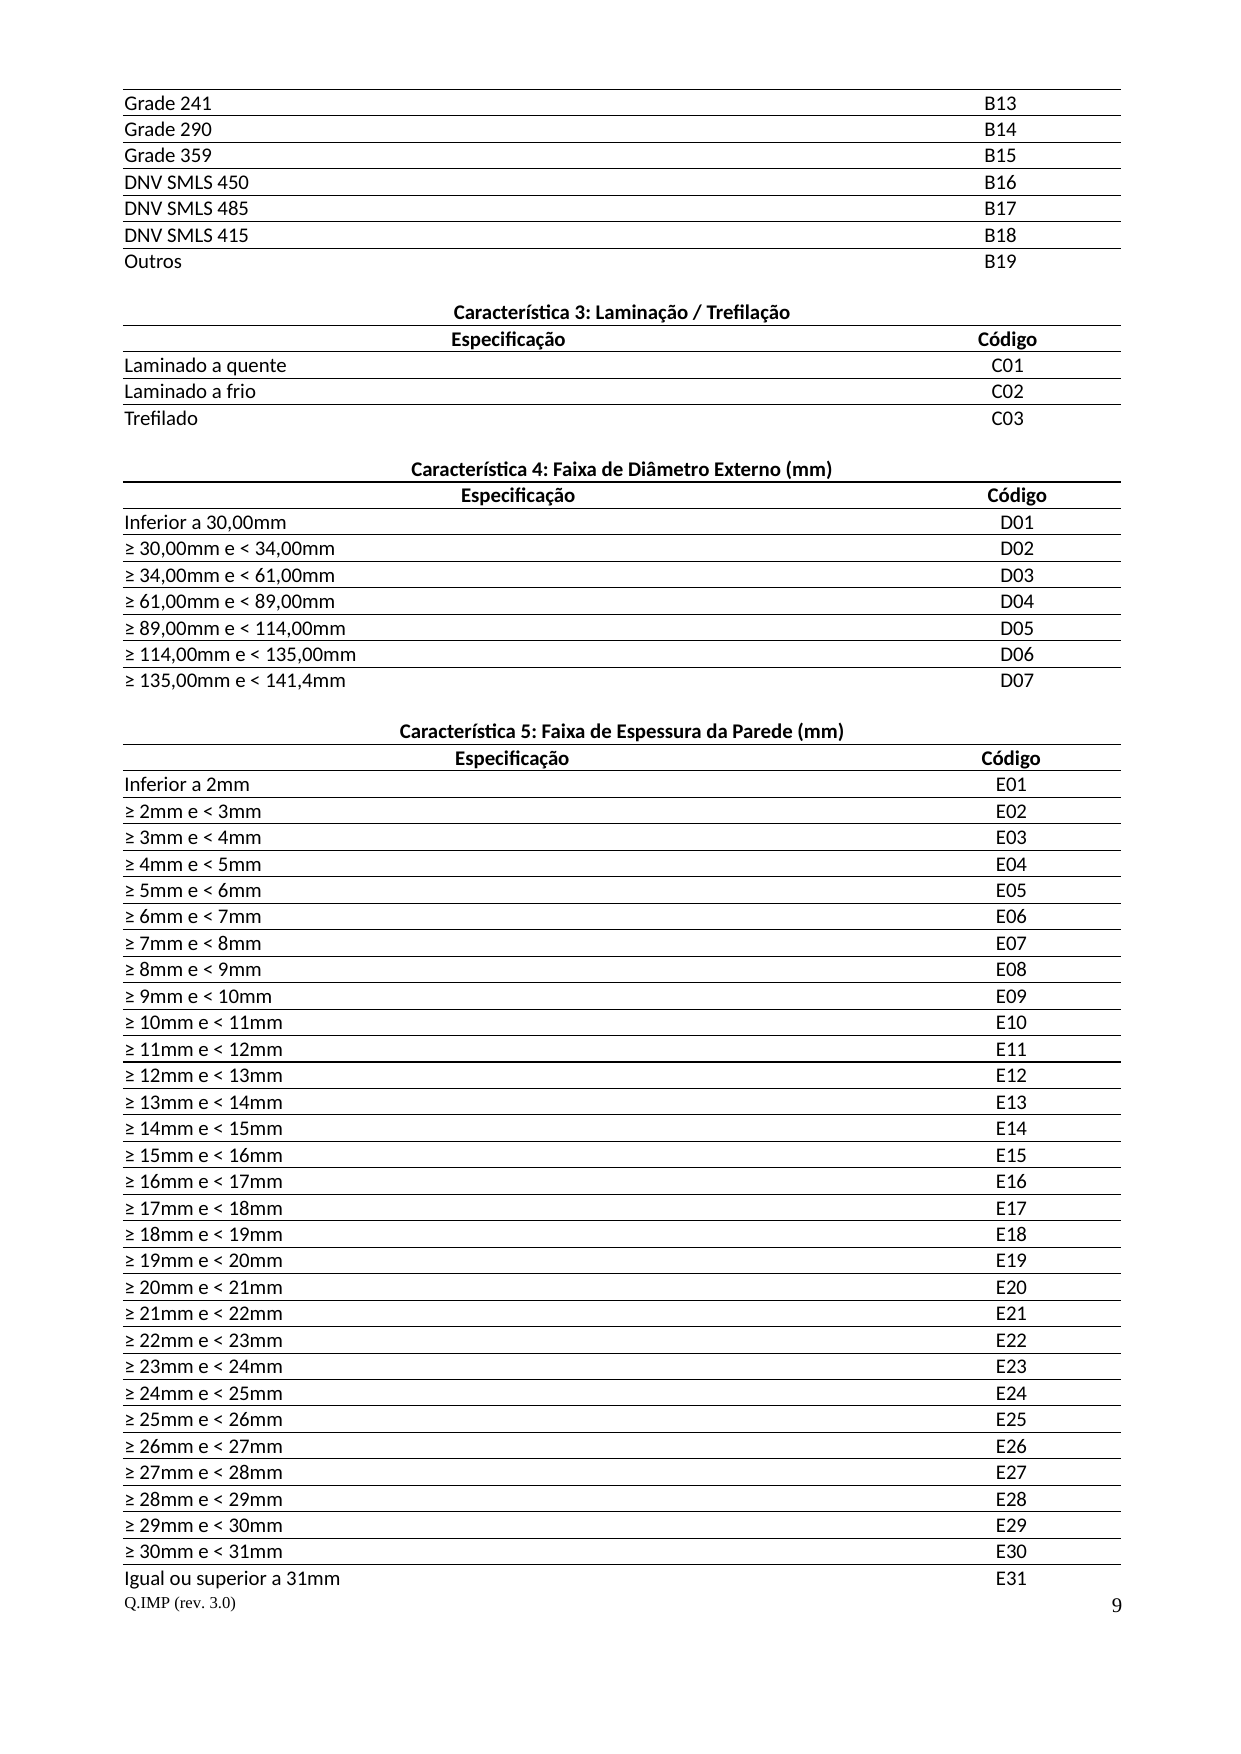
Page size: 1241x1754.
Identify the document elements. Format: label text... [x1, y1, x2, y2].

table_cell E01 [901, 771, 1121, 797]
table_cell Trefilado [123, 405, 894, 431]
table_cell Código [894, 326, 1121, 351]
table_cell Outros [123, 249, 880, 274]
table_cell Inferior a 30,00mm [123, 509, 913, 534]
table_cell ≥ 34,00mm e < 61,00mm [123, 562, 913, 587]
table_cell ≥ 26mm e < 27mm [123, 1433, 901, 1458]
table_cell E27 [901, 1459, 1121, 1485]
table_cell Grade 359 [123, 143, 880, 168]
table_cell Especificação [123, 745, 901, 770]
table_cell Especificação [123, 326, 894, 351]
table_cell ≥ 10mm e < 11mm [123, 1010, 901, 1035]
table_cell E17 [901, 1195, 1121, 1220]
table_cell E04 [901, 851, 1121, 876]
table_cell E20 [901, 1274, 1121, 1299]
table_cell ≥ 28mm e < 29mm [123, 1486, 901, 1511]
table_cell D07 [913, 668, 1121, 693]
table_cell ≥ 13mm e < 14mm [123, 1089, 901, 1114]
table_header Característica 4: Faixa de Diâmetro Externo (mm) [123, 456, 1121, 481]
table_cell ≥ 30mm e < 31mm [123, 1539, 901, 1564]
table_cell ≥ 61,00mm e < 89,00mm [123, 588, 913, 614]
table_cell ≥ 7mm e < 8mm [123, 930, 901, 956]
table_cell E06 [901, 904, 1121, 929]
table_cell D04 [913, 588, 1121, 614]
table_cell Grade 241 [123, 90, 880, 115]
table_cell E30 [901, 1539, 1121, 1564]
table_cell E05 [901, 877, 1121, 903]
table_cell E14 [901, 1115, 1121, 1141]
table_cell ≥ 135,00mm e < 141,4mm [123, 668, 913, 693]
table_cell Inferior a 2mm [123, 771, 901, 797]
table_cell B16 [880, 169, 1121, 194]
table_cell E31 [901, 1565, 1121, 1591]
table_cell Código [913, 483, 1121, 508]
table_cell E13 [901, 1089, 1121, 1114]
table_cell ≥ 18mm e < 19mm [123, 1221, 901, 1247]
table_cell ≥ 29mm e < 30mm [123, 1512, 901, 1538]
table_cell E16 [901, 1168, 1121, 1194]
table_cell ≥ 9mm e < 10mm [123, 983, 901, 1008]
table_cell E24 [901, 1380, 1121, 1405]
table_cell E18 [901, 1221, 1121, 1247]
table_cell ≥ 15mm e < 16mm [123, 1142, 901, 1167]
table_cell D03 [913, 562, 1121, 587]
table_cell ≥ 8mm e < 9mm [123, 957, 901, 982]
table_cell E26 [901, 1433, 1121, 1458]
table_cell ≥ 2mm e < 3mm [123, 798, 901, 823]
table_cell ≥ 19mm e < 20mm [123, 1248, 901, 1273]
table_cell ≥ 11mm e < 12mm [123, 1036, 901, 1061]
table_cell ≥ 17mm e < 18mm [123, 1195, 901, 1220]
table_cell B15 [880, 143, 1121, 168]
table_cell ≥ 114,00mm e < 135,00mm [123, 641, 913, 667]
table_cell E23 [901, 1354, 1121, 1379]
table_cell C02 [894, 379, 1121, 404]
table_cell C03 [894, 405, 1121, 431]
table_cell B19 [880, 249, 1121, 274]
table_cell ≥ 5mm e < 6mm [123, 877, 901, 903]
table_cell DNV SMLS 485 [123, 196, 880, 221]
table_cell E21 [901, 1301, 1121, 1326]
table_cell D02 [913, 535, 1121, 561]
table_cell ≥ 6mm e < 7mm [123, 904, 901, 929]
table_cell ≥ 21mm e < 22mm [123, 1301, 901, 1326]
table_cell B13 [880, 90, 1121, 115]
table_cell Código [901, 745, 1121, 770]
table_cell E03 [901, 824, 1121, 850]
table_cell ≥ 3mm e < 4mm [123, 824, 901, 850]
table_cell D01 [913, 509, 1121, 534]
table_cell E22 [901, 1327, 1121, 1352]
table_cell E07 [901, 930, 1121, 956]
table_cell DNV SMLS 450 [123, 169, 880, 194]
table_cell B14 [880, 116, 1121, 142]
table_header Característica 3: Laminação / Trefilação [123, 299, 1121, 325]
table_cell ≥ 4mm e < 5mm [123, 851, 901, 876]
table_cell ≥ 23mm e < 24mm [123, 1354, 901, 1379]
table_cell D05 [913, 615, 1121, 640]
table_cell E15 [901, 1142, 1121, 1167]
table_cell E08 [901, 957, 1121, 982]
table_cell ≥ 14mm e < 15mm [123, 1115, 901, 1141]
table_cell E29 [901, 1512, 1121, 1538]
table_cell E10 [901, 1010, 1121, 1035]
table_header Característica 5: Faixa de Espessura da Parede (mm) [123, 719, 1121, 744]
table_cell E11 [901, 1036, 1121, 1061]
table_cell E25 [901, 1406, 1121, 1432]
table_cell C01 [894, 352, 1121, 378]
table_cell ≥ 12mm e < 13mm [123, 1063, 901, 1088]
table_cell ≥ 30,00mm e < 34,00mm [123, 535, 913, 561]
table_cell DNV SMLS 415 [123, 222, 880, 247]
table_cell Igual ou superior a 31mm [123, 1565, 901, 1591]
table_cell E12 [901, 1063, 1121, 1088]
table_cell B17 [880, 196, 1121, 221]
table_cell ≥ 22mm e < 23mm [123, 1327, 901, 1352]
table_cell ≥ 20mm e < 21mm [123, 1274, 901, 1299]
table_cell ≥ 27mm e < 28mm [123, 1459, 901, 1485]
table_cell ≥ 25mm e < 26mm [123, 1406, 901, 1432]
table_cell E09 [901, 983, 1121, 1008]
table_cell Especificação [123, 483, 913, 508]
table_cell ≥ 16mm e < 17mm [123, 1168, 901, 1194]
table_cell Laminado a frio [123, 379, 894, 404]
table_cell B18 [880, 222, 1121, 247]
table_cell D06 [913, 641, 1121, 667]
table_cell E02 [901, 798, 1121, 823]
table_cell ≥ 89,00mm e < 114,00mm [123, 615, 913, 640]
table_cell Grade 290 [123, 116, 880, 142]
table_cell ≥ 24mm e < 25mm [123, 1380, 901, 1405]
table_cell E28 [901, 1486, 1121, 1511]
table_cell E19 [901, 1248, 1121, 1273]
table_cell Laminado a quente [123, 352, 894, 378]
